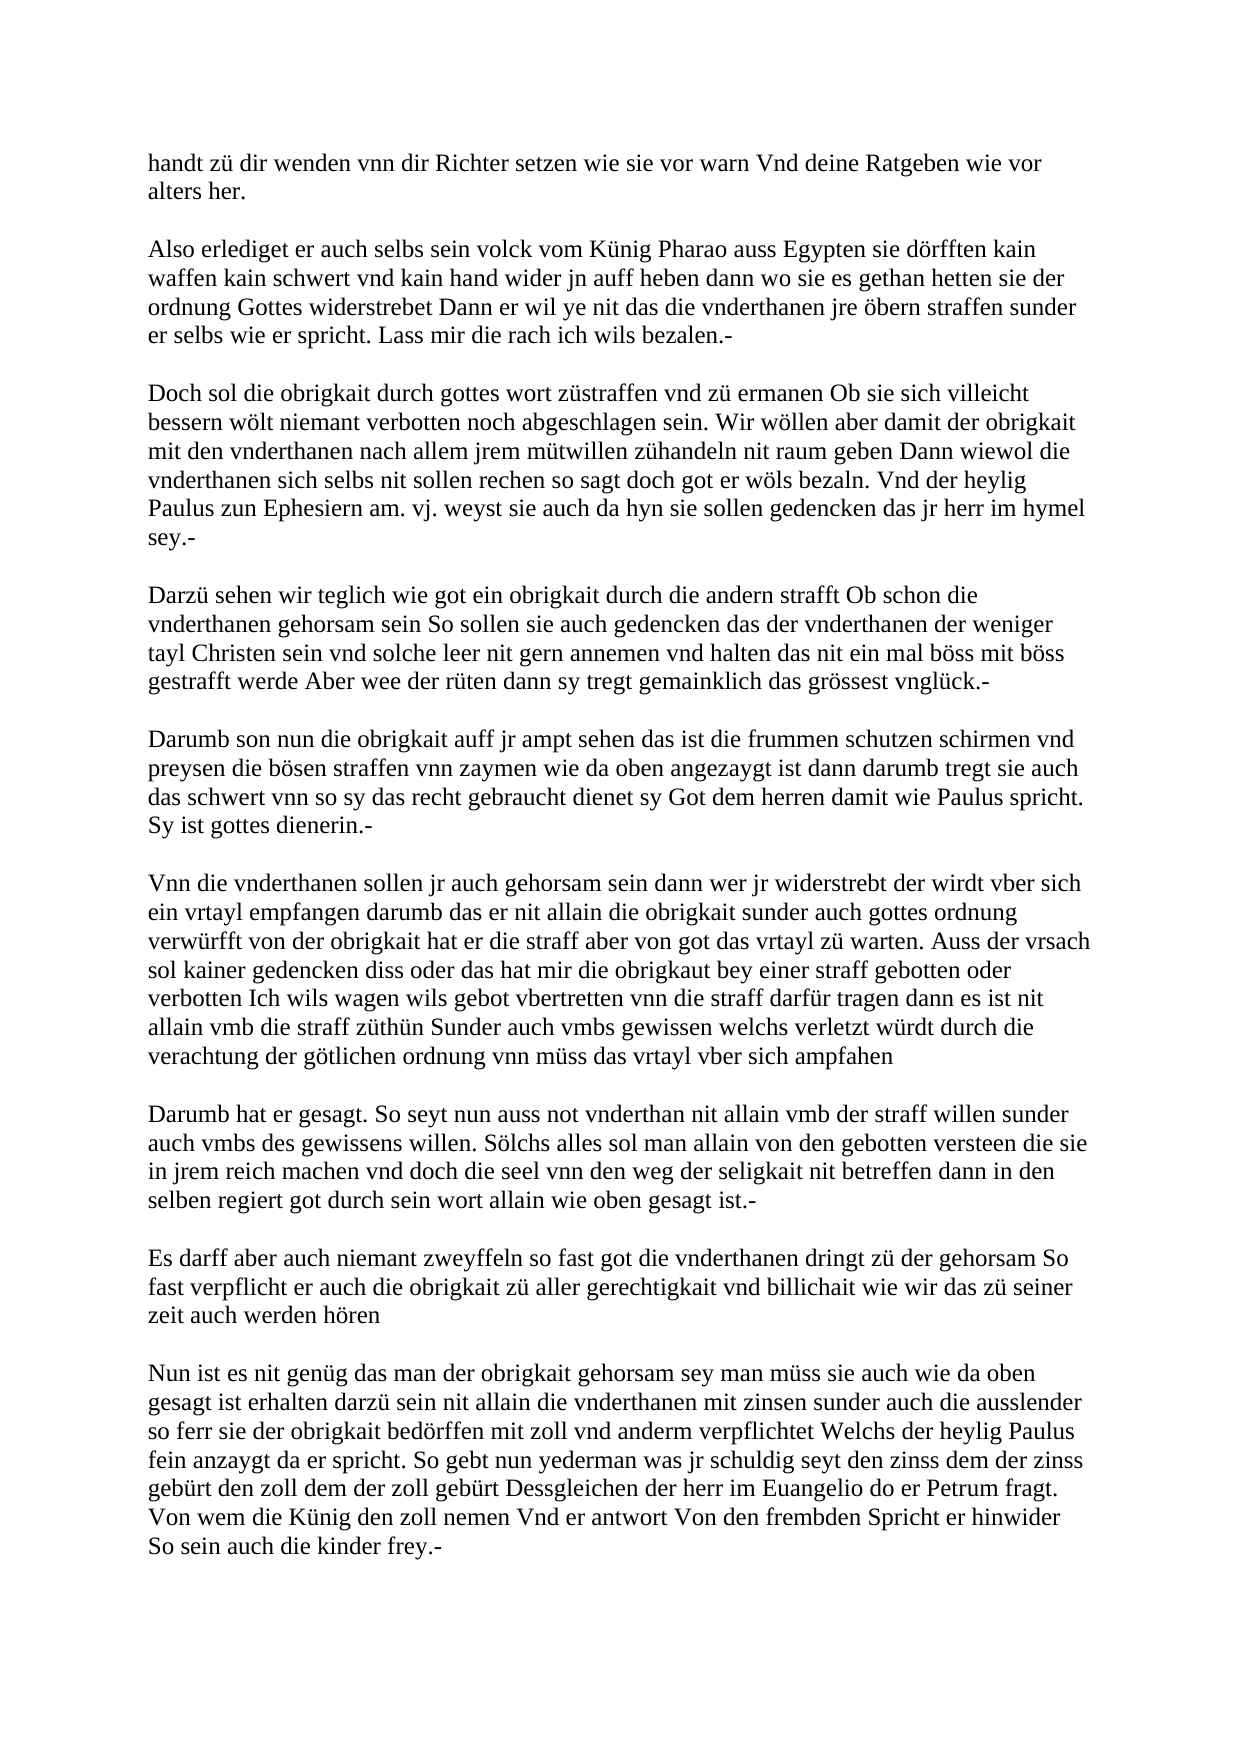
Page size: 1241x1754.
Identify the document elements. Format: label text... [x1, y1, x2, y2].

text Darumb hat er gesagt. So seyt nun auss not vnderthan nit allain vmb der straff willen sunder auch vmbs des gewissens willen. Sölchs alles sol man allain von den gebotten versteen die sie in jrem reich machen vnd doch die seel vnn den weg der seligkait nit betreffen dann in den selben regiert got durch sein wort allain wie oben gesagt ist.- [148, 1099, 1093, 1214]
text Doch sol die obrigkait durch gottes wort züstraffen vnd zü ermanen Ob sie sich villeicht bessern wölt niemant verbotten noch abgeschlagen sein. Wir wöllen aber damit der obrigkait mit den vnderthanen nach allem jrem mütwillen zühandeln nit raum geben Dann wiewol die vnderthanen sich selbs nit sollen rechen so sagt doch got er wöls bezaln. Vnd der heylig Paulus zun Ephesiern am. vj. weyst sie auch da hyn sie sollen gedencken das jr herr im hymel sey.- [148, 378, 1093, 551]
text Darumb son nun die obrigkait auff jr ampt sehen das ist die frummen schutzen schirmen vnd preysen die bösen straffen vnn zaymen wie da oben angezaygt ist dann darumb tregt sie auch das schwert vnn so sy das recht gebraucht dienet sy Got dem herren damit wie Paulus spricht. Sy ist gottes dienerin.- [148, 724, 1093, 839]
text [148, 148, 1093, 205]
text Also erlediget er auch selbs sein volck vom Künig Pharao auss Egypten sie dörfften kain waffen kain schwert vnd kain hand wider jn auff heben dann wo sie es gethan hetten sie der ordnung Gottes widerstrebet Dann er wil ye nit das die vnderthanen jre öbern straffen sunder er selbs wie er spricht. Lass mir die rach ich wils bezalen.- [148, 234, 1093, 349]
text Vnn die vnderthanen sollen jr auch gehorsam sein dann wer jr widerstrebt der wirdt vber sich ein vrtayl empfangen darumb das er nit allain die obrigkait sunder auch gottes ordnung verwürfft von der obrigkait hat er die straff aber von got das vrtayl zü warten. Auss der vrsach sol kainer gedencken diss oder das hat mir die obrigkaut bey einer straff gebotten oder verbotten Ich wils wagen wils gebot vbertretten vnn die straff darfür tragen dann es ist nit allain vmb die straff züthün Sunder auch vmbs gewissen welchs verletzt würdt durch die verachtung der götlichen ordnung vnn müss das vrtayl vber sich ampfahen [148, 868, 1093, 1070]
text Es darff aber auch niemant zweyffeln so fast got die vnderthanen dringt zü der gehorsam So fast verpflicht er auch die obrigkait zü aller gerechtigkait vnd billichait wie wir das zü seiner zeit auch werden hören [148, 1243, 1093, 1329]
text Nun ist es nit genüg das man der obrigkait gehorsam sey man müss sie auch wie da oben gesagt ist erhalten darzü sein nit allain die vnderthanen mit zinsen sunder auch die ausslender so ferr sie der obrigkait bedörffen mit zoll vnd anderm verpflichtet Welchs der heylig Paulus fein anzaygt da er spricht. So gebt nun yederman was jr schuldig seyt den zinss dem der zinss gebürt den zoll dem der zoll gebürt Dessgleichen der herr im Euangelio do er Petrum fragt. Von wem die Künig den zoll nemen Vnd er antwort Von den frembden Spricht er hinwider So sein auch die kinder frey.- [148, 1358, 1093, 1560]
text Darzü sehen wir teglich wie got ein obrigkait durch die andern strafft Ob schon die vnderthanen gehorsam sein So sollen sie auch gedencken das der vnderthanen der weniger tayl Christen sein vnd solche leer nit gern annemen vnd halten das nit ein mal böss mit böss gestrafft werde Aber wee der rüten dann sy tregt gemainklich das grössest vnglück.- [148, 580, 1093, 695]
